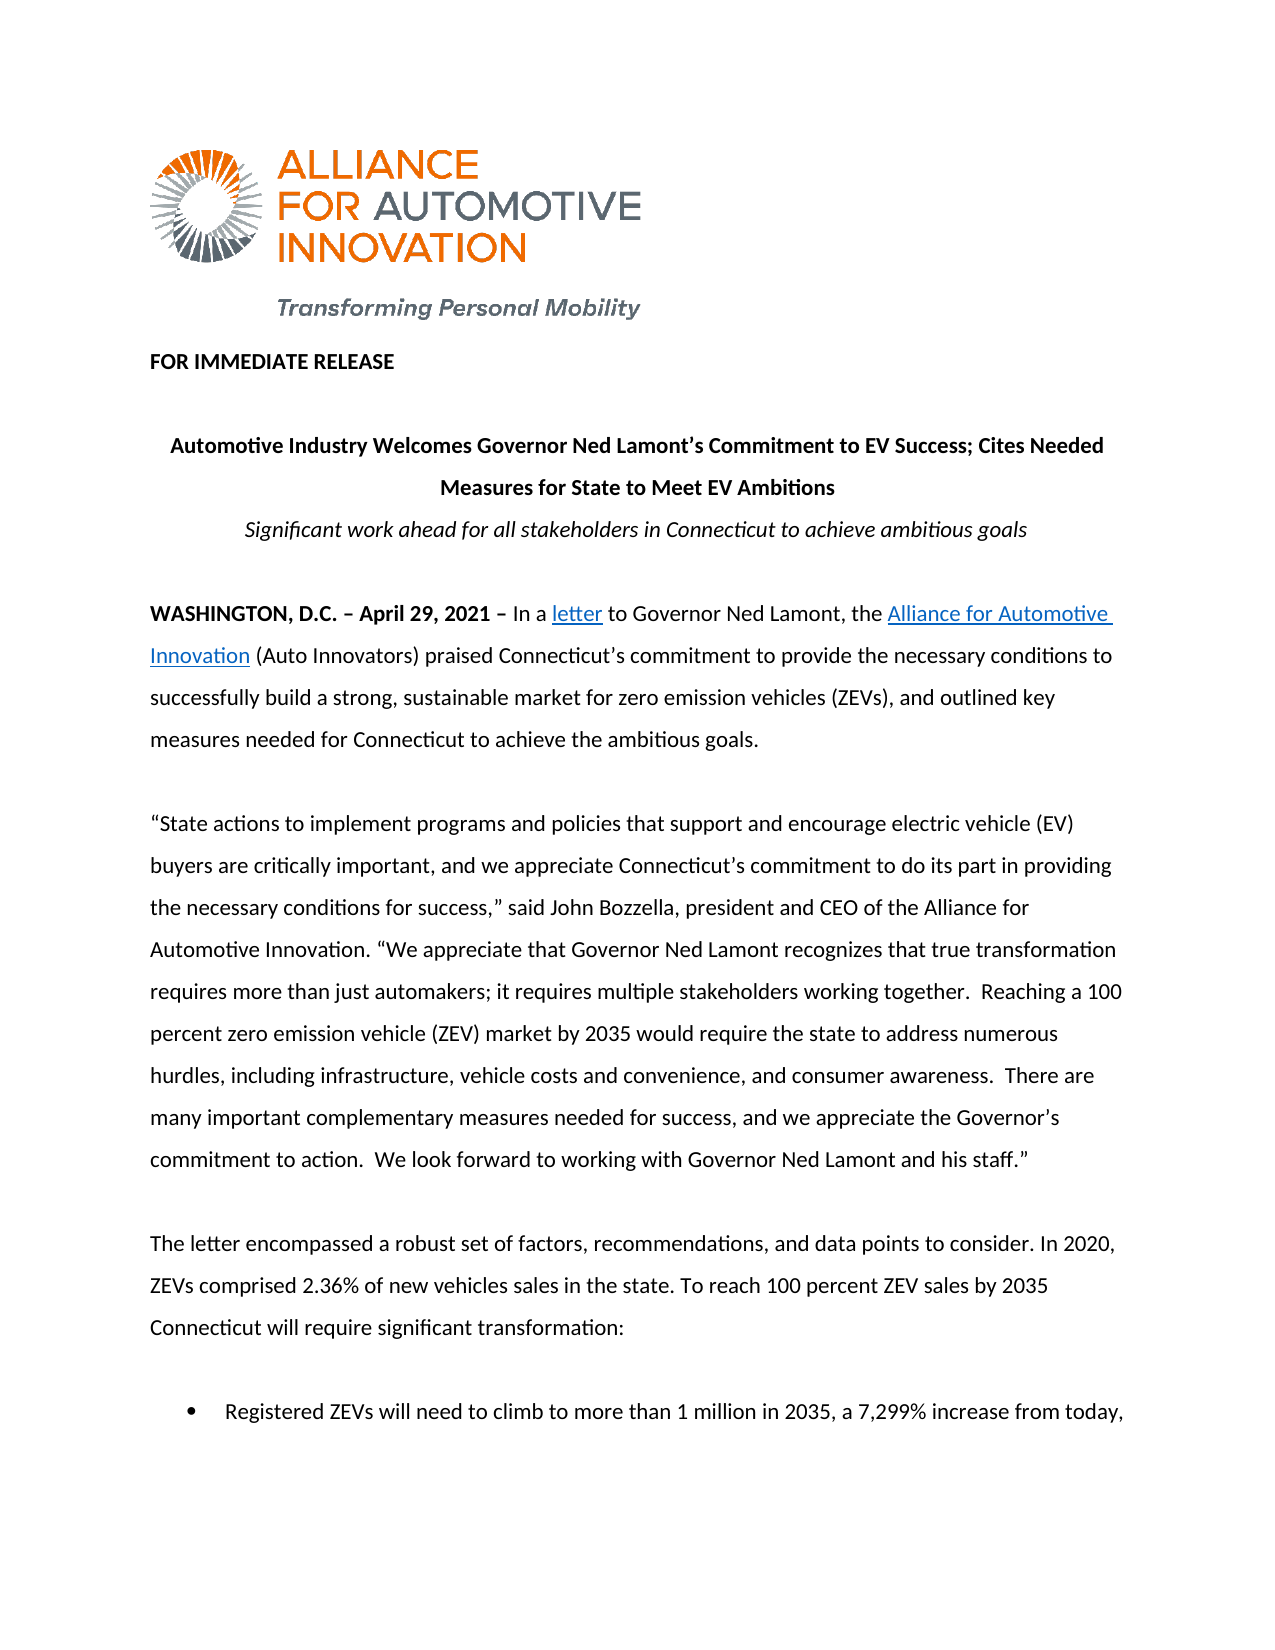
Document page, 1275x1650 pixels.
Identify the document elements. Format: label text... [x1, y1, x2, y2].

text Automotive Industry Welcomes Governor Ned Lamont’s Commitment to EV Success; Cites Needed Measures for State to Meet EV Ambitions [150, 431, 1125, 501]
text The letter encompassed a robust set of factors, recommendations, and data points to consider. In 2020, ZEVs comprised 2.36% of new vehicles sales in the state. To reach 100 percent ZEV sales by 2035 Connecticut will require significant transformation: [150, 1229, 1125, 1341]
list Registered ZEVs will need to climb to more than 1 million in 2035, a 7,299% increase from today, [187, 1397, 1125, 1425]
text “State actions to implement programs and policies that support and encourage electric vehicle (EV) buyers are critically important, and we appreciate Connecticut’s commitment to do its part in providing the necessary conditions for success,” said John Bozzella, president and CEO of the Alliance for Automotive Innovation. “We appreciate that Governor Ned Lamont recognizes that true transformation requires more than just automakers; it requires multiple stakeholders working together. Reaching a 100 percent zero emission vehicle (ZEV) market by 2035 would require the state to address numerous hurdles, including infrastructure, vehicle costs and convenience, and consumer awareness. There are many important complementary measures needed for success, and we appreciate the Governor’s commitment to action. We look forward to working with Governor Ned Lamont and his staff.” [150, 809, 1125, 1173]
text WASHINGTON, D.C. – April 29, 2021 – In a letter to Governor Ned Lamont, the Alliance for Automotive Innovation (Auto Innovators) praised Connecticut’s commitment to provide the necessary conditions to successfully build a strong, sustainable market for zero emission vehicles (ZEVs), and outlined key measures needed for Connecticut to achieve the ambitious goals. [150, 599, 1125, 753]
text FOR IMMEDIATE RELEASE [150, 347, 1125, 376]
picture [150, 150, 641, 320]
text Significant work ahead for all stakeholders in Connecticut to achieve ambitious goals [150, 515, 1125, 543]
